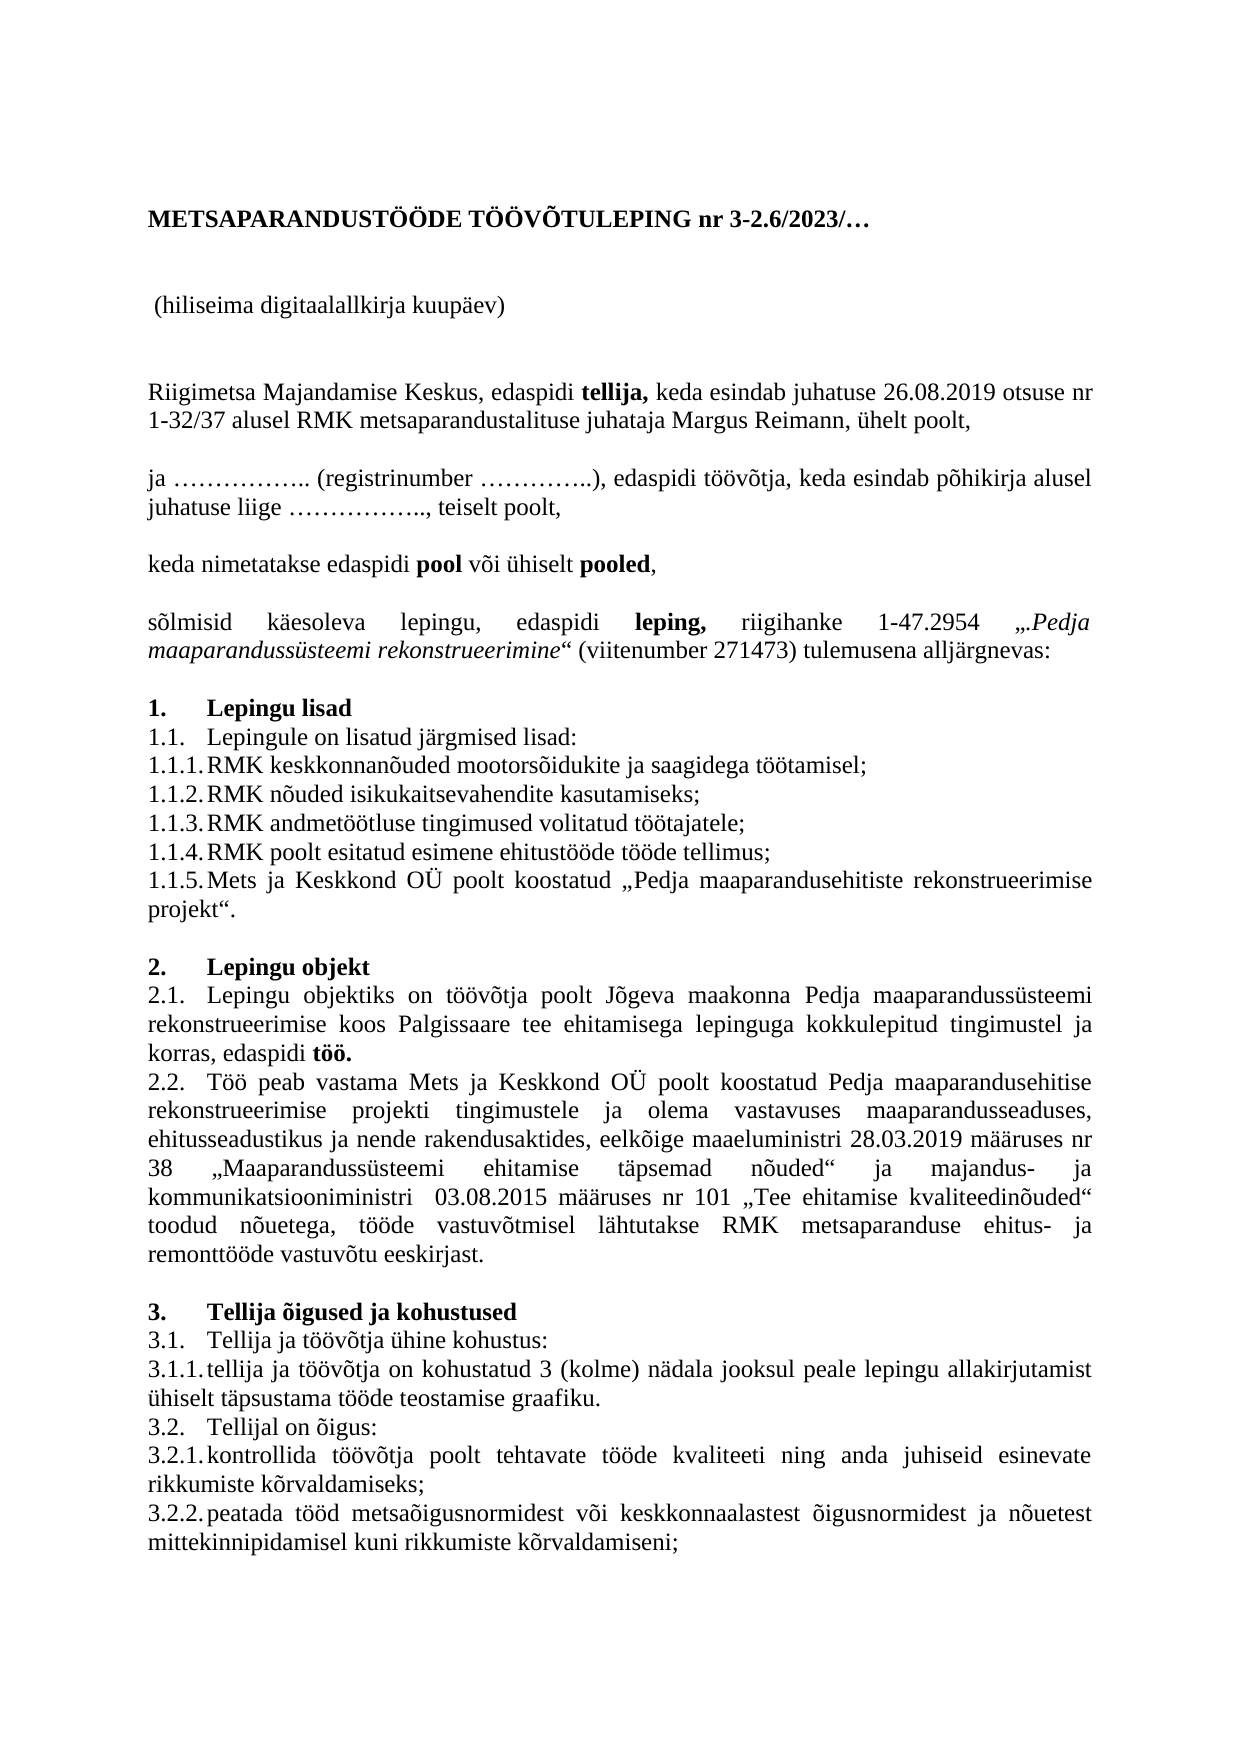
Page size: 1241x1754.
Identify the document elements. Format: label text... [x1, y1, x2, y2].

text RMK poolt esitatud esimene ehitustööde tööde tellimus; [148, 837, 1093, 865]
text (hiliseima digitaalallkirja kuupäev) [148, 290, 1093, 319]
text Lepingule on lisatud järgmised lisad: [148, 722, 1093, 750]
text Lepingu objektiks on töövõtja poolt Jõgeva maakonna Pedja maaparandussüsteemi rekonstrueerimise koos Palgissaare tee ehitamisega lepinguga kokkulepitud tingimustel ja korras, edaspidi töö. [148, 980, 1093, 1067]
text RMK nõuded isikukaitsevahendite kasutamiseks; [148, 779, 1093, 808]
text peatada tööd metsaõigusnormidest või keskkonnaalastest õigusnormidest ja nõuetest mittekinnipidamisel kuni rikkumiste kõrvaldamiseni; [148, 1498, 1093, 1555]
text Tellija ja töövõtja ühine kohustus: [148, 1325, 1093, 1354]
text keda nimetatakse edaspidi pool või ühiselt pooled, [148, 549, 1093, 578]
text Töö peab vastama Mets ja Keskkond OÜ poolt koostatud Pedja maaparandusehitise rekonstrueerimise projekti tingimustele ja olema vastavuses maaparandusseaduses, ehitusseadustikus ja nende rakendusaktides, eelkõige maaeluministri 28.03.2019 määruses nr 38 „Maaparandussüsteemi ehitamise täpsemad nõuded“ ja majandus- ja kommunikatsiooniministri 03.08.2015 määruses nr 101 „Tee ehitamise kvaliteedinõuded“ toodud nõuetega, tööde vastuvõtmisel lähtutakse RMK metsaparanduse ehitus- ja remonttööde vastuvõtu eeskirjast. [148, 1067, 1093, 1268]
text Lepingu objekt [148, 952, 1093, 980]
text sõlmisid käesoleva lepingu, edaspidi leping, 1-47.2954 „.Pedja maaparandussüsteemi rekonstrueerimine“ (viitenumber 271473) tulemusena alljärgnevas: [148, 607, 1093, 664]
text kontrollida töövõtja poolt tehtavate tööde kvaliteeti ning anda juhiseid esinevate rikkumiste kõrvaldamiseks; [148, 1440, 1093, 1498]
text ja …………….. (registrinumber …………..), edaspidi töövõtja, keda esindab põhikirja alusel juhatuse liige …………….., teiselt poolt, [148, 463, 1093, 520]
text Riigimetsa Majandamise Keskus, edaspidi tellija, keda esindab nr 1-32/37 alusel RMK metsaparandustalituse juhataja Margus Reimann, ühelt poolt, [148, 377, 1093, 434]
text Lepingu lisad [148, 693, 1093, 722]
text Mets ja Keskkond OÜ poolt koostatud „Pedja maaparandusehitiste rekonstrueerimise projekt“. [148, 865, 1093, 923]
text METSAPARANDUSTÖÖDE TÖÖVÕTULEPING nr 3-2.6/2023/… [148, 204, 1093, 232]
text RMK andmetöötluse tingimused volitatud töötajatele; [148, 808, 1093, 837]
text Tellijal on õigus: [148, 1412, 1093, 1440]
text RMK keskkonnanõuded mootorsõidukite ja saagidega töötamisel; [148, 750, 1093, 779]
text Tellija õigused ja kohustused [148, 1297, 1093, 1325]
text tellija ja töövõtja on kohustatud 3 (kolme) nädala jooksul peale lepingu allakirjutamist ühiselt täpsustama tööde teostamise graafiku. [148, 1354, 1093, 1412]
